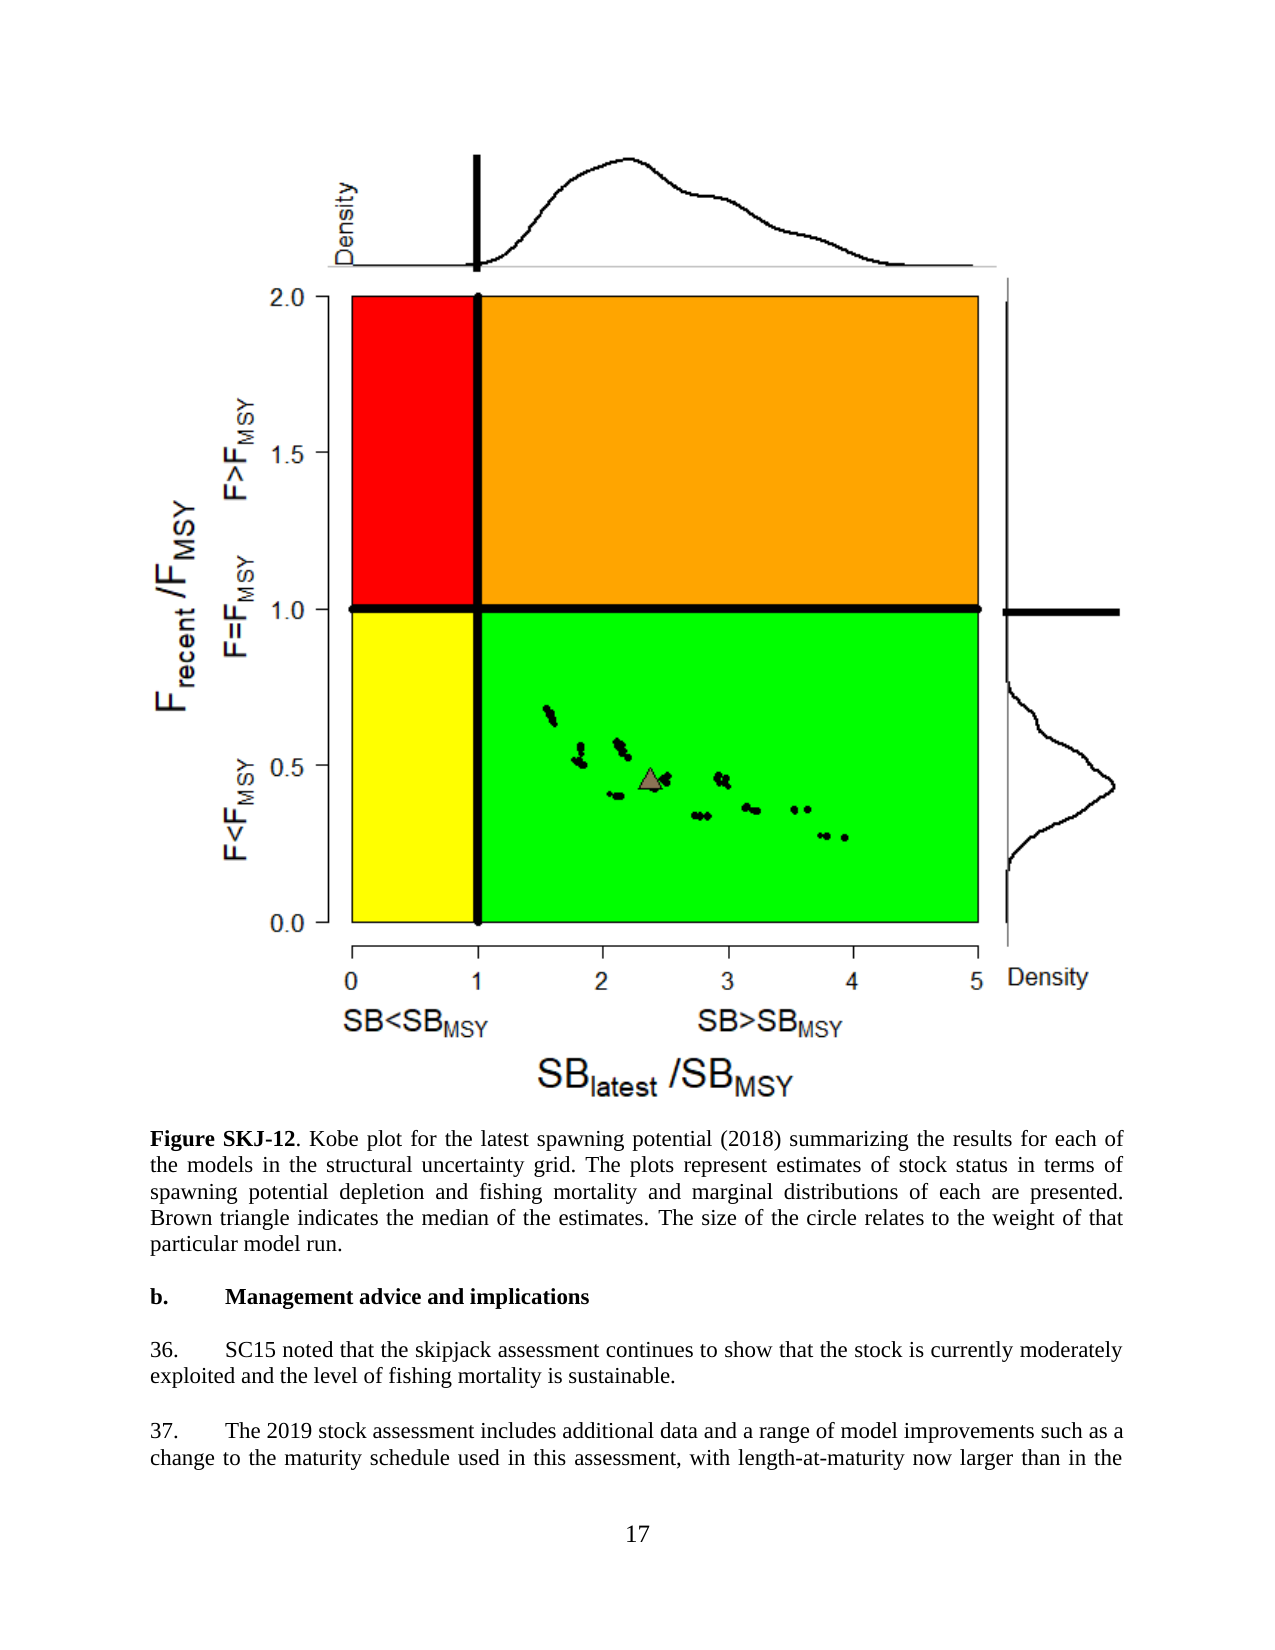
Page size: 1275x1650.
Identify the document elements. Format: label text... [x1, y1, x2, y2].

list Management advice and implications [150, 1283, 1125, 1309]
list SC15 noted that the skipjack assessment continues to show that the stock is currently moderately exploited and the level of fishing mortality is sustainable. [150, 1336, 1125, 1388]
text Figure SKJ-12. Kobe plot for the latest spawning potential (2018) summarizing the results for each of the models in the structural uncertainty grid. The plots represent estimates of stock status in terms of spawning potential depletion and fishing mortality and marginal distributions of each are presented. Brown triangle indicates the median of the estimates. The size of the circle relates to the weight of that particular model run. [150, 1125, 1125, 1257]
picture [150, 150, 1125, 1125]
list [150, 1417, 1125, 1470]
